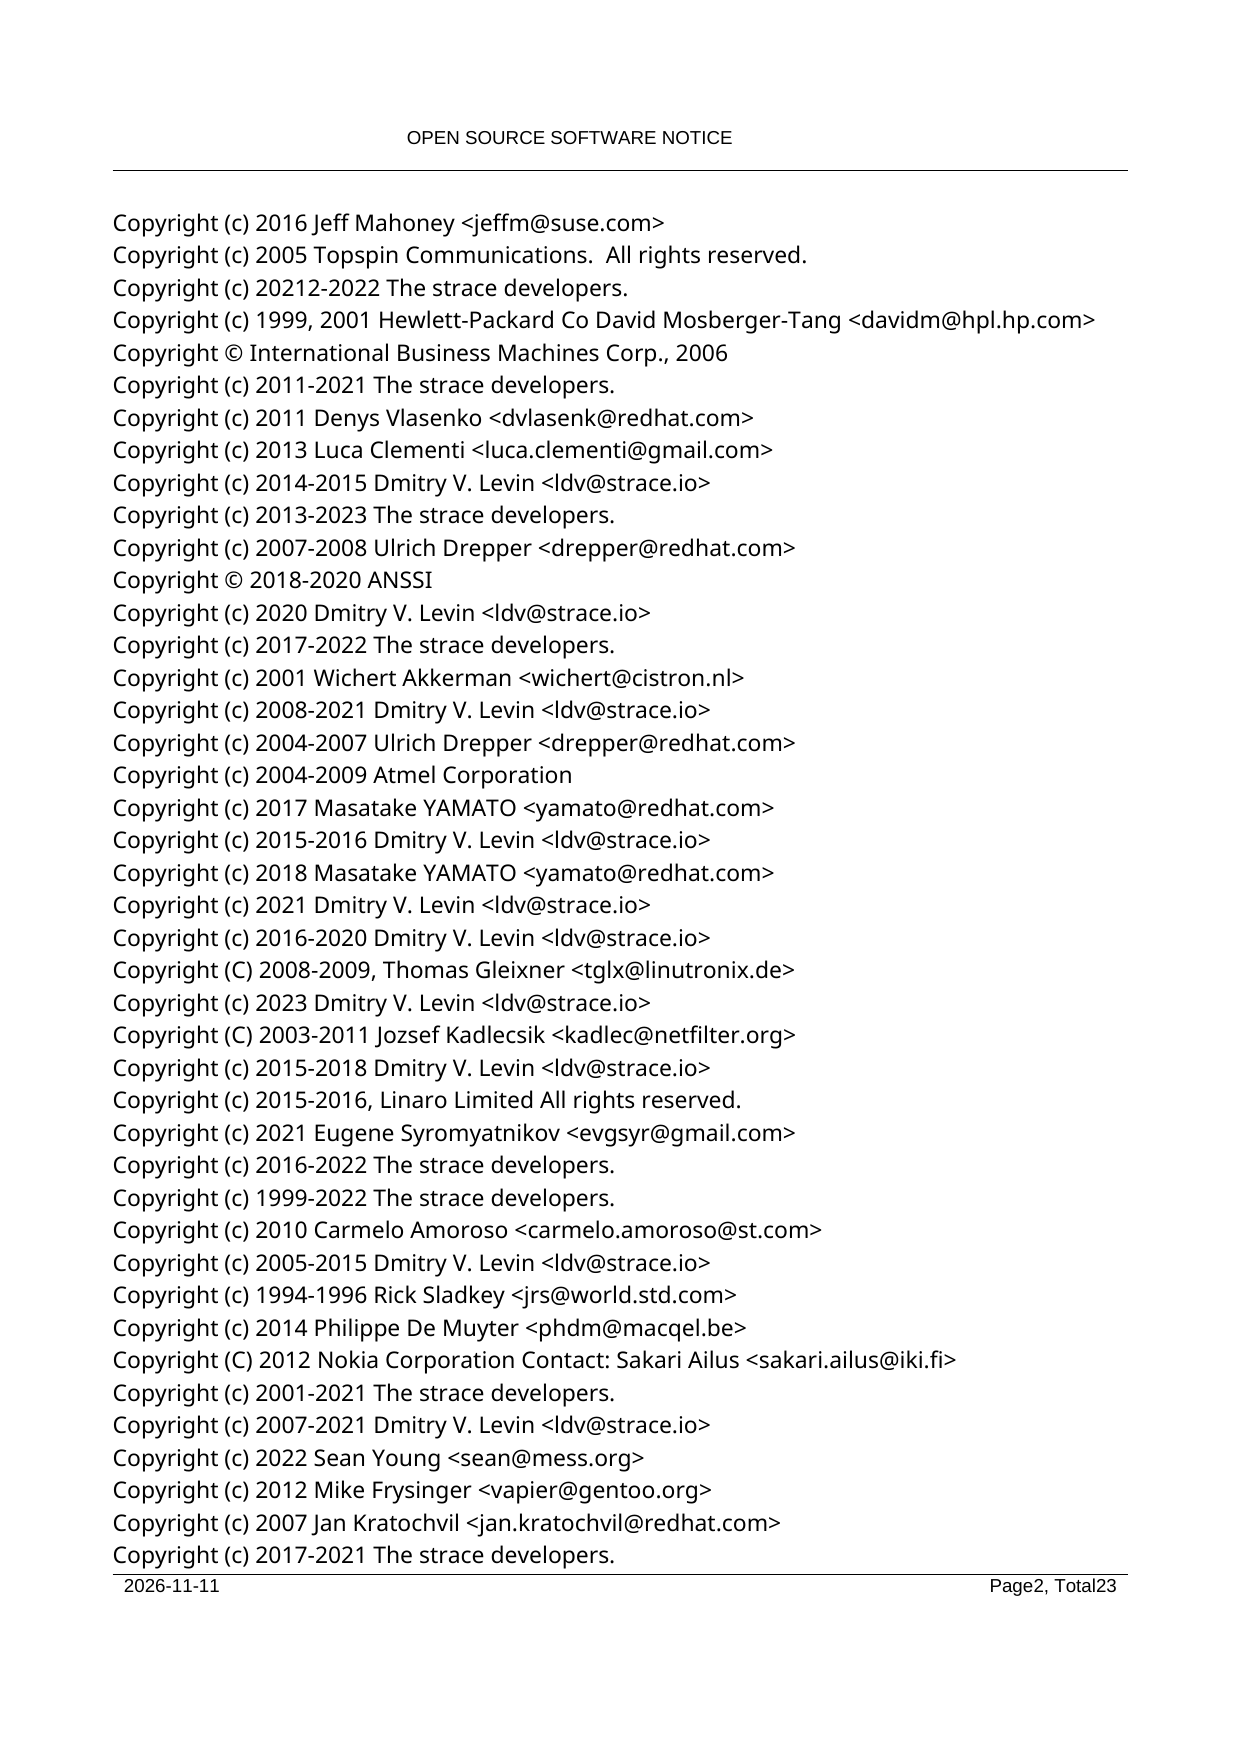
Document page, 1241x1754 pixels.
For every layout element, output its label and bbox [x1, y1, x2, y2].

text [112, 206, 1128, 1571]
